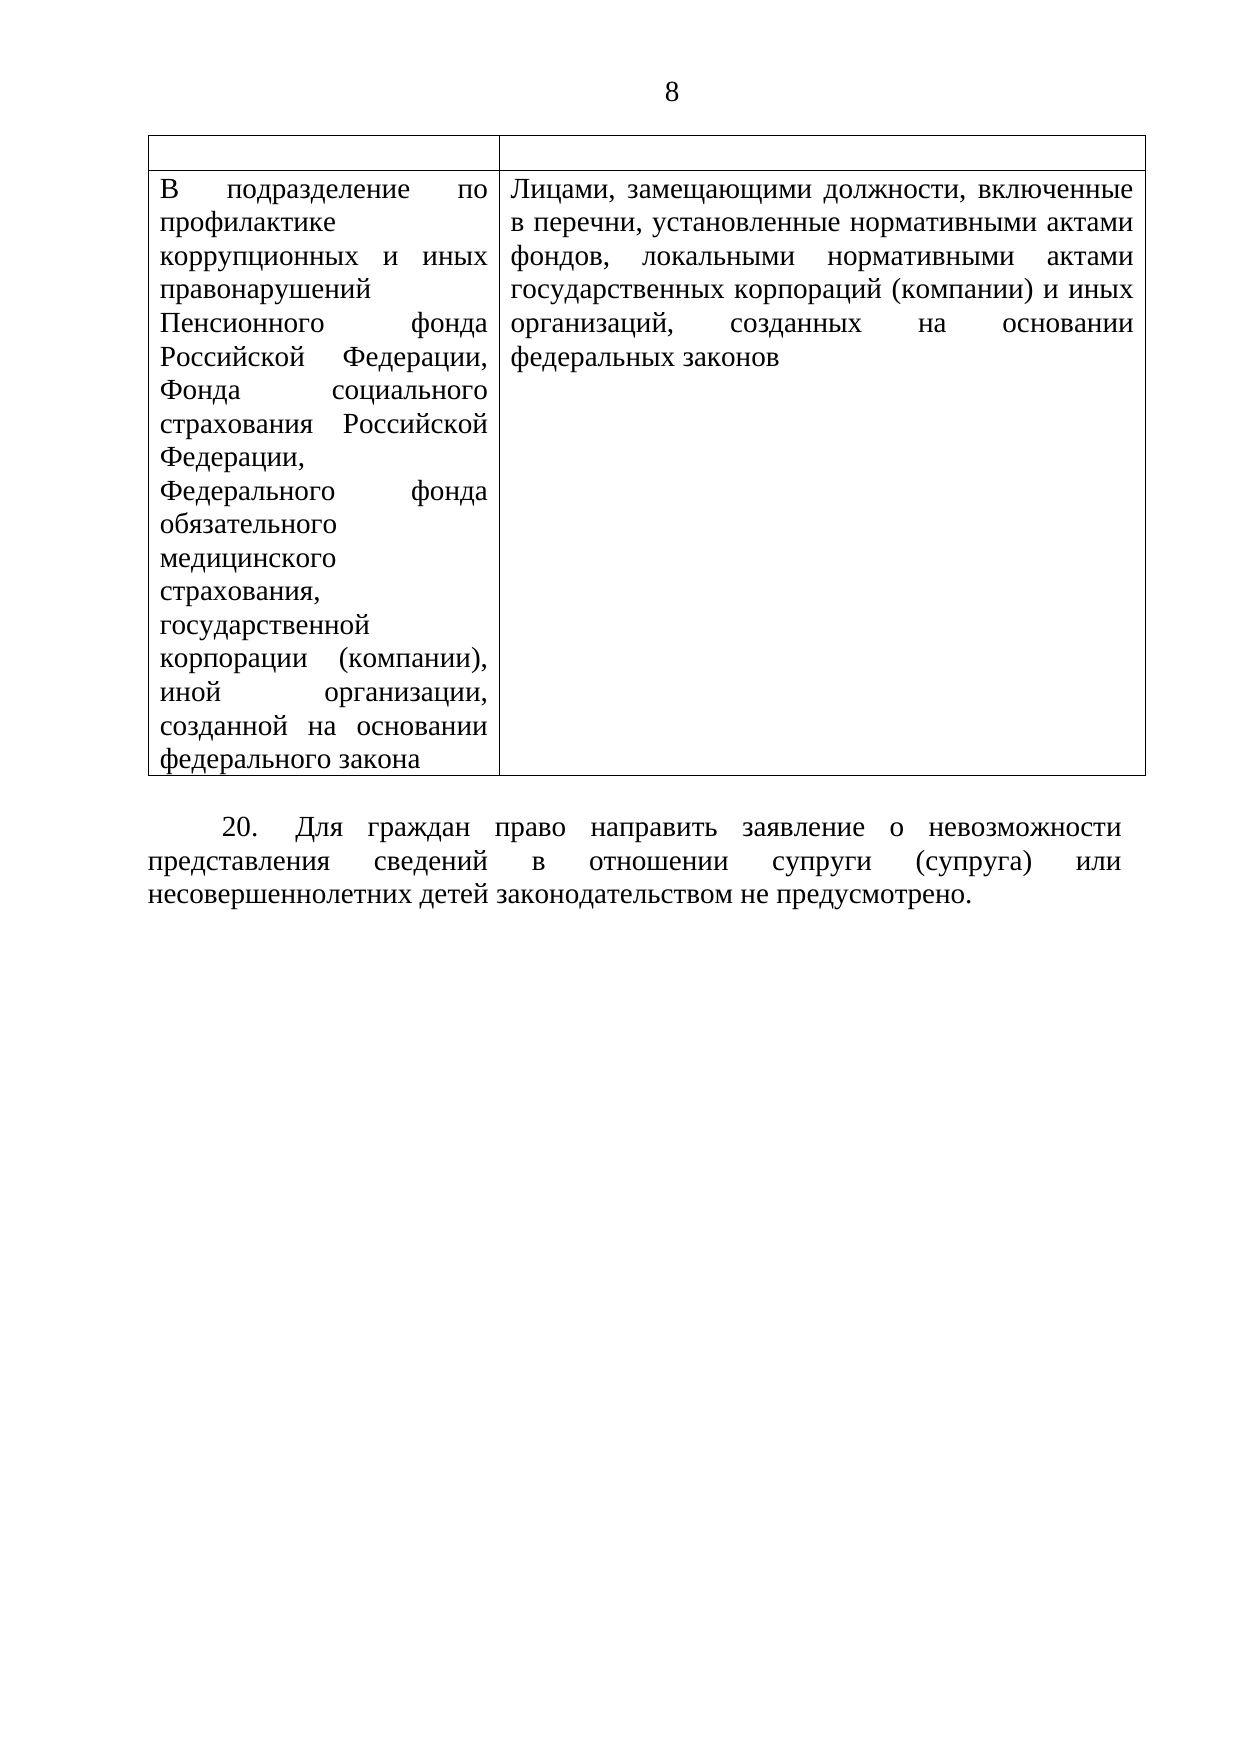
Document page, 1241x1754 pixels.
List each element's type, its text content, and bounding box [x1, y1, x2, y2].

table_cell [149, 136, 499, 170]
table_cell В подразделение по профилактике коррупционных и иных правонарушений Пенсионного фонда Российской Федерации, Фонда социального страхования Российской Федерации, Федерального фонда обязательного медицинского страхования, государственной корпорации (компании), иной организации, созданной на основании федерального закона [149, 171, 499, 775]
table_cell Лицами, замещающими должности, включенные в перечни, установленные нормативными актами фондов, локальными нормативными актами государственных корпораций (компании) и иных организаций, созданных на основании федеральных законов [500, 171, 1145, 775]
list Для граждан право направить заявление о невозможности представления сведений в отношении супруги (супруга) или несовершеннолетних детей законодательством не предусмотрено. [148, 809, 1122, 910]
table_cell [500, 136, 1145, 170]
